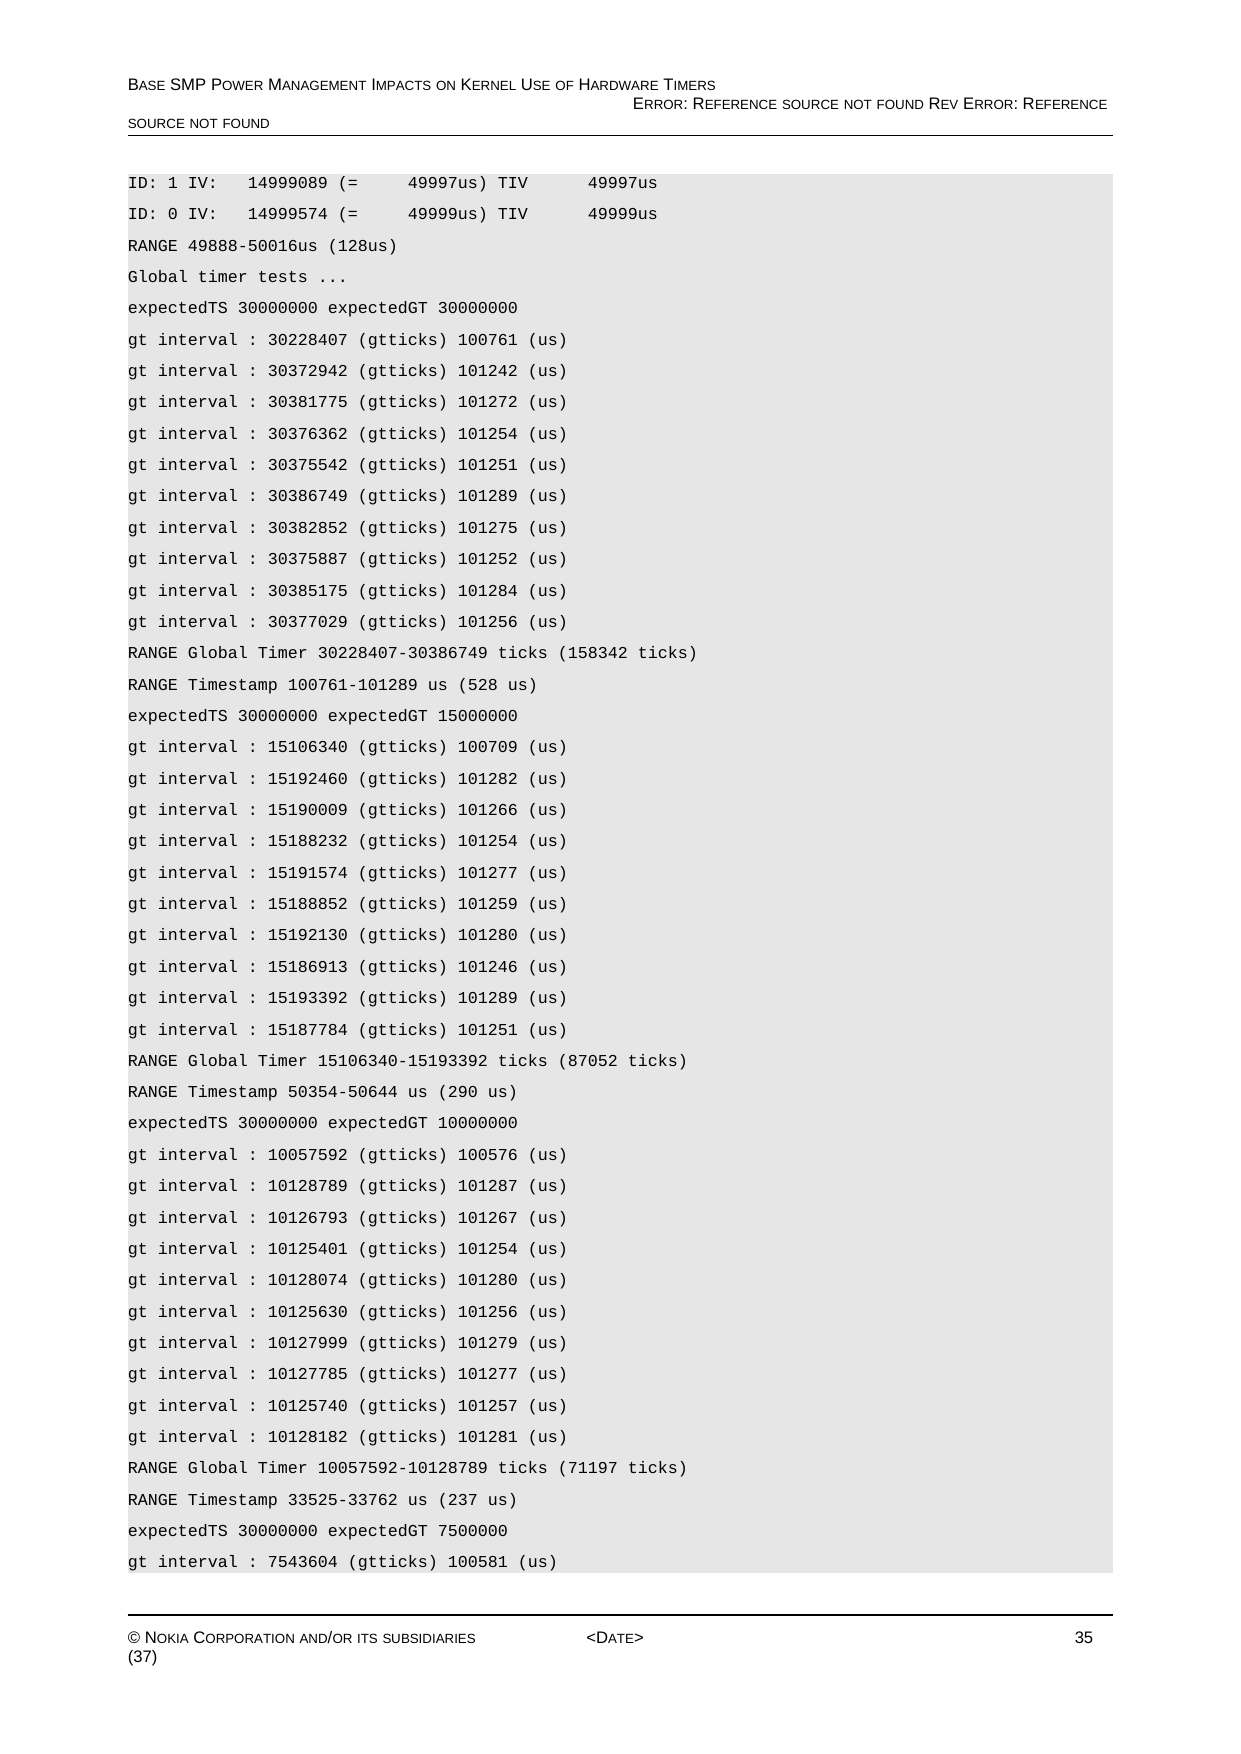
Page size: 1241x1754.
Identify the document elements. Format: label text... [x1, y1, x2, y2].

text RANGE Timestamp 100761-101289 us (528 us) [128, 676, 1113, 695]
text gt interval : 15192460 (gtticks) 101282 (us) [128, 770, 1113, 789]
text gt interval : 15106340 (gtticks) 100709 (us) [128, 739, 1113, 758]
text gt interval : 10126793 (gtticks) 101267 (us) [128, 1209, 1113, 1228]
text gt interval : 15188852 (gtticks) 101259 (us) [128, 896, 1113, 914]
text gt interval : 30376362 (gtticks) 101254 (us) [128, 425, 1113, 444]
text expectedTS 30000000 expectedGT 10000000 [128, 1115, 1113, 1134]
text ID: 0 IV: 14999574 (= 49999us) TIV 49999us [128, 206, 1113, 225]
text gt interval : 10125740 (gtticks) 101257 (us) [128, 1397, 1113, 1416]
text gt interval : 10125630 (gtticks) 101256 (us) [128, 1303, 1113, 1322]
text RANGE Timestamp 33525-33762 us (237 us) [128, 1491, 1113, 1510]
text expectedTS 30000000 expectedGT 30000000 [128, 300, 1113, 319]
text gt interval : 15186913 (gtticks) 101246 (us) [128, 958, 1113, 977]
text gt interval : 30382852 (gtticks) 101275 (us) [128, 519, 1113, 538]
text gt interval : 30385175 (gtticks) 101284 (us) [128, 582, 1113, 601]
text gt interval : 15192130 (gtticks) 101280 (us) [128, 927, 1113, 946]
text gt interval : 7543604 (gtticks) 100581 (us) [128, 1554, 1113, 1573]
text RANGE Global Timer 30228407-30386749 ticks (158342 ticks) [128, 645, 1113, 664]
text gt interval : 10127785 (gtticks) 101277 (us) [128, 1366, 1113, 1385]
text gt interval : 30381775 (gtticks) 101272 (us) [128, 394, 1113, 413]
text gt interval : 10127999 (gtticks) 101279 (us) [128, 1334, 1113, 1353]
text ID: 1 IV: 14999089 (= 49997us) TIV 49997us [128, 174, 1113, 193]
text gt interval : 30375542 (gtticks) 101251 (us) [128, 457, 1113, 476]
text gt interval : 15193392 (gtticks) 101289 (us) [128, 990, 1113, 1008]
text RANGE 49888-50016us (128us) [128, 237, 1113, 256]
text gt interval : 15188232 (gtticks) 101254 (us) [128, 833, 1113, 852]
text expectedTS 30000000 expectedGT 15000000 [128, 707, 1113, 726]
text gt interval : 10128182 (gtticks) 101281 (us) [128, 1429, 1113, 1447]
text gt interval : 15191574 (gtticks) 101277 (us) [128, 864, 1113, 883]
text Global timer tests ... [128, 268, 1113, 287]
text gt interval : 10128789 (gtticks) 101287 (us) [128, 1178, 1113, 1197]
text gt interval : 10128074 (gtticks) 101280 (us) [128, 1272, 1113, 1291]
text gt interval : 10125401 (gtticks) 101254 (us) [128, 1241, 1113, 1259]
text gt interval : 30377029 (gtticks) 101256 (us) [128, 613, 1113, 632]
text gt interval : 30386749 (gtticks) 101289 (us) [128, 488, 1113, 507]
text gt interval : 30375887 (gtticks) 101252 (us) [128, 551, 1113, 569]
text RANGE Global Timer 15106340-15193392 ticks (87052 ticks) [128, 1052, 1113, 1071]
text RANGE Timestamp 50354-50644 us (290 us) [128, 1084, 1113, 1103]
text gt interval : 30228407 (gtticks) 100761 (us) [128, 331, 1113, 350]
text RANGE Global Timer 10057592-10128789 ticks (71197 ticks) [128, 1460, 1113, 1479]
text expectedTS 30000000 expectedGT 7500000 [128, 1523, 1113, 1542]
text gt interval : 15187784 (gtticks) 101251 (us) [128, 1021, 1113, 1040]
text gt interval : 10057592 (gtticks) 100576 (us) [128, 1146, 1113, 1165]
text gt interval : 15190009 (gtticks) 101266 (us) [128, 802, 1113, 820]
text gt interval : 30372942 (gtticks) 101242 (us) [128, 363, 1113, 381]
